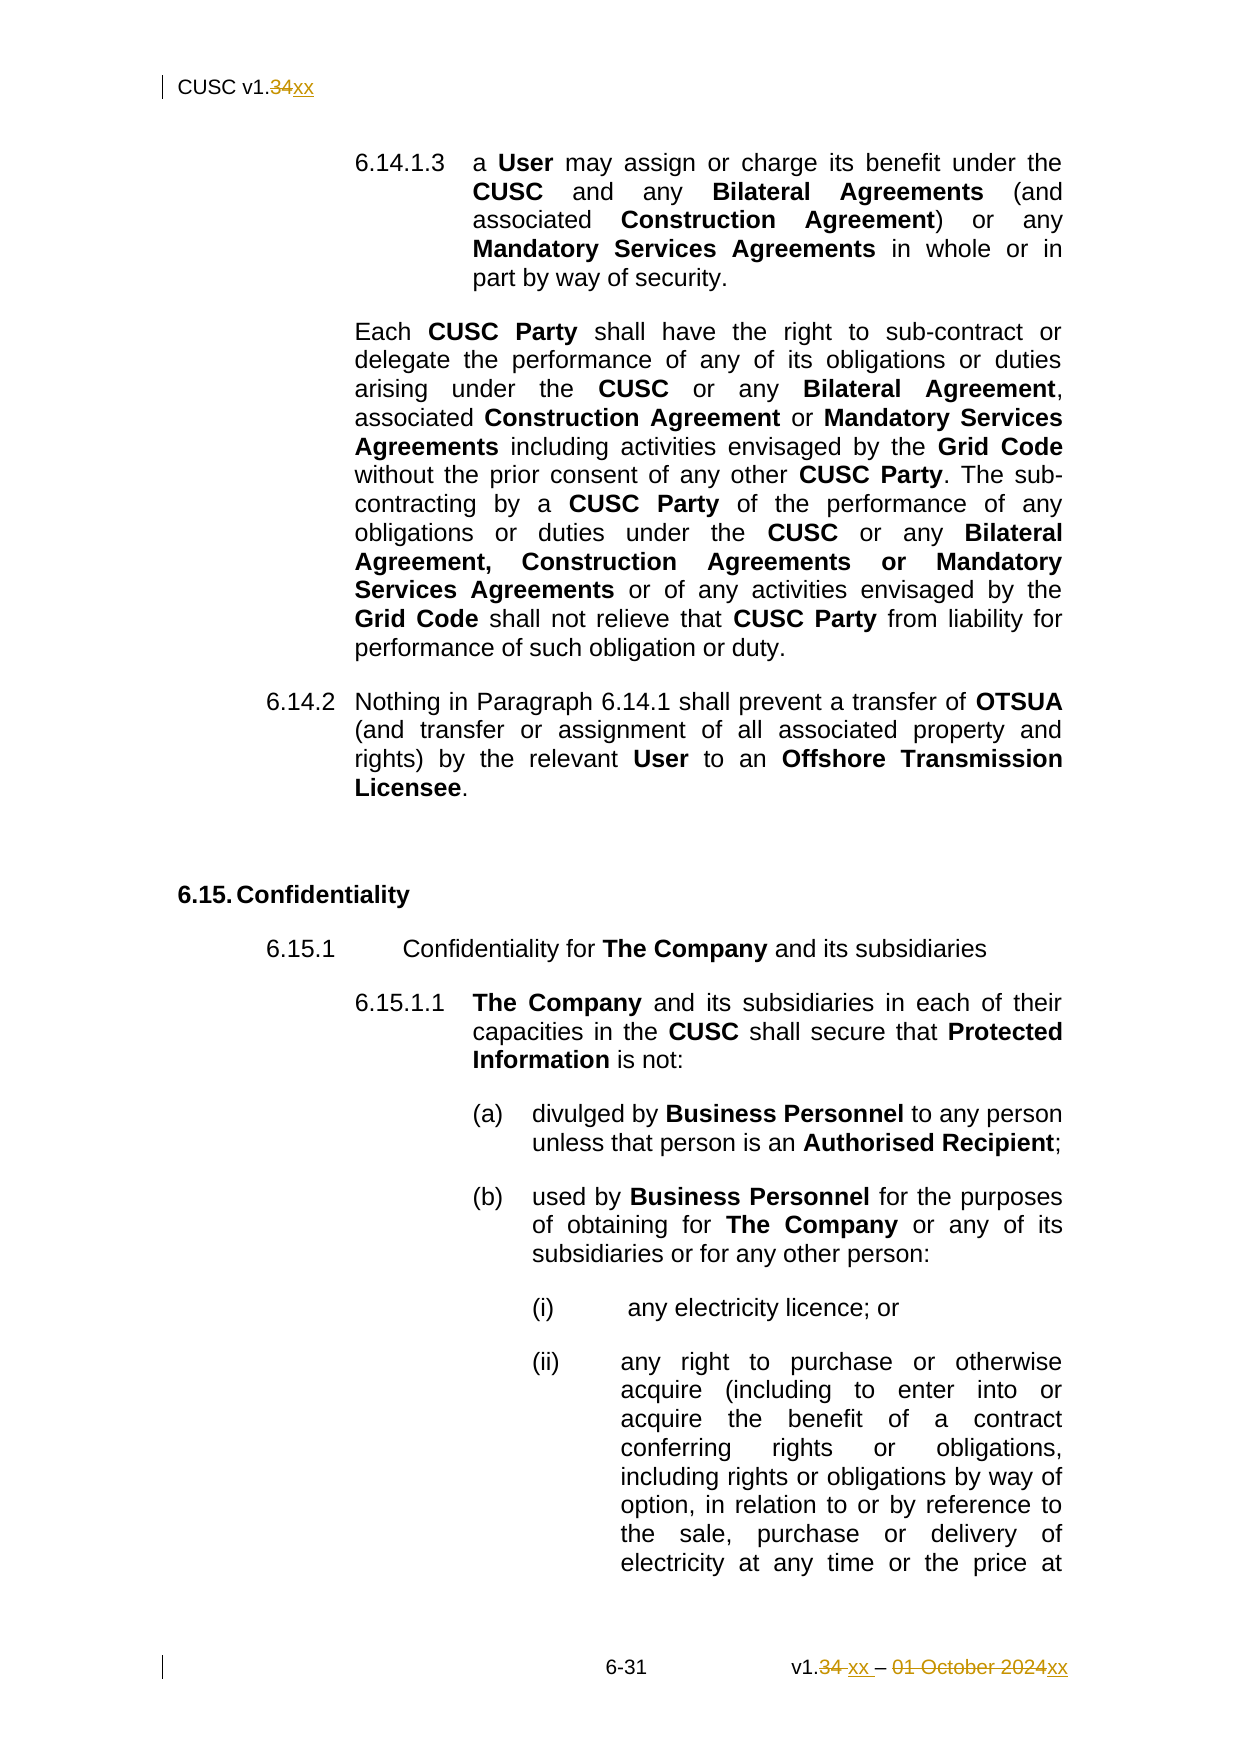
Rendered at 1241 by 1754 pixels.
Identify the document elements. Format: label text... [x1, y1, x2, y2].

subtitle 6.15.1 Confidentiality for The Company and its subsidiaries [177, 934, 1063, 963]
subtitle (a) divulged by Business Personnel to any person unless that person is an Authorised Recipient; [472, 1099, 1063, 1156]
subtitle (i) any electricity licence; or [472, 1293, 1063, 1321]
subtitle Confidentiality [177, 880, 1063, 909]
text 6.14.1.3 a User may assign or charge its benefit under the CUSC and any Bilateral Agreements (and associated Construction Agreement) or any Mandatory Services Agreements in whole or in part by way of security. [354, 148, 1063, 291]
subtitle (b) used by Business Personnel for the purposes of obtaining for The Company or any of its subsidiaries or for any other person: [472, 1181, 1063, 1268]
subtitle 6.15.1.1 The Company and its subsidiaries in each of their capacities in the CUSC shall secure that Protected Information is not: [354, 988, 1063, 1074]
text Each CUSC Party shall have the right to sub-contract or delegate the performance of any of its obligations or duties arising under the CUSC or any Bilateral Agreement, associated Construction Agreement or Mandatory Services Agreements including activities envisaged by the Grid Code without the prior consent of any other CUSC Party. The sub-contracting by a CUSC Party of the performance of any obligations or duties under the CUSC or any Bilateral Agreement, Construction Agreements or Mandatory Services Agreements or of any activities envisaged by the Grid Code shall not relieve that CUSC Party from liability for performance of such obligation or duty. [354, 316, 1063, 661]
text 6.14.2 Nothing in Paragraph 6.14.1 shall prevent a transfer of OTSUA (and transfer or assignment of all associated property and rights) by the relevant User to an Offshore Transmission Licensee. [266, 686, 1063, 801]
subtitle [532, 1346, 1063, 1576]
